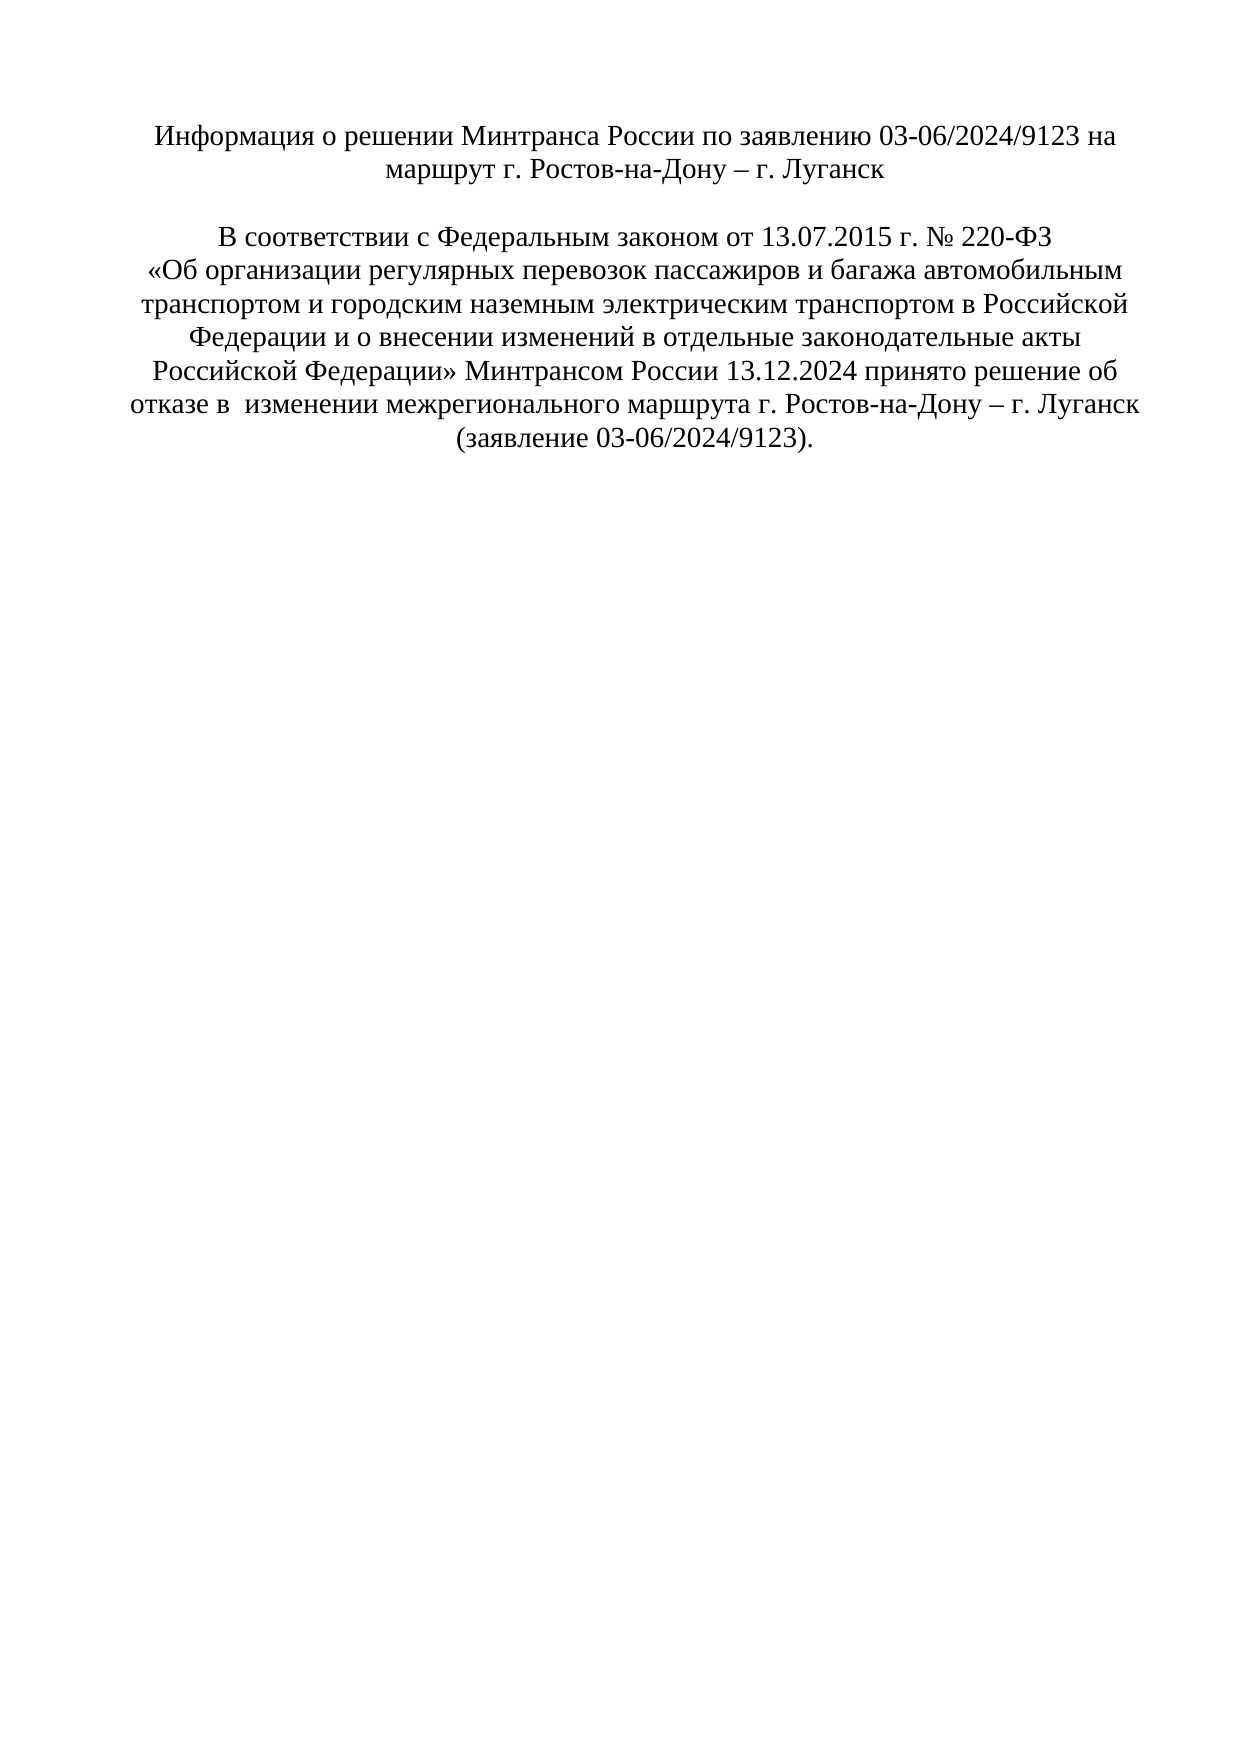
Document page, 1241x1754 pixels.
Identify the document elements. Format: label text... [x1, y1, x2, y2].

text Информация о решении Минтранса России по заявлению 03-06/2024/9123 на маршрут г. Ростов-на-Дону – г. Луганск [118, 118, 1152, 185]
text В соответствии с Федеральным законом от 13.07.2015 г. № 220-ФЗ «Об организации регулярных перевозок пассажиров и багажа автомобильным транспортом и городским наземным электрическим транспортом в Российской Федерации и о внесении изменений в отдельные законодательные акты Российской Федерации» Минтрансом России 13.12.2024 принято решение об отказе в изменении межрегионального маршрута г. Ростов-на-Дону – г. Луганск (заявление 03-06/2024/9123). [118, 219, 1152, 453]
